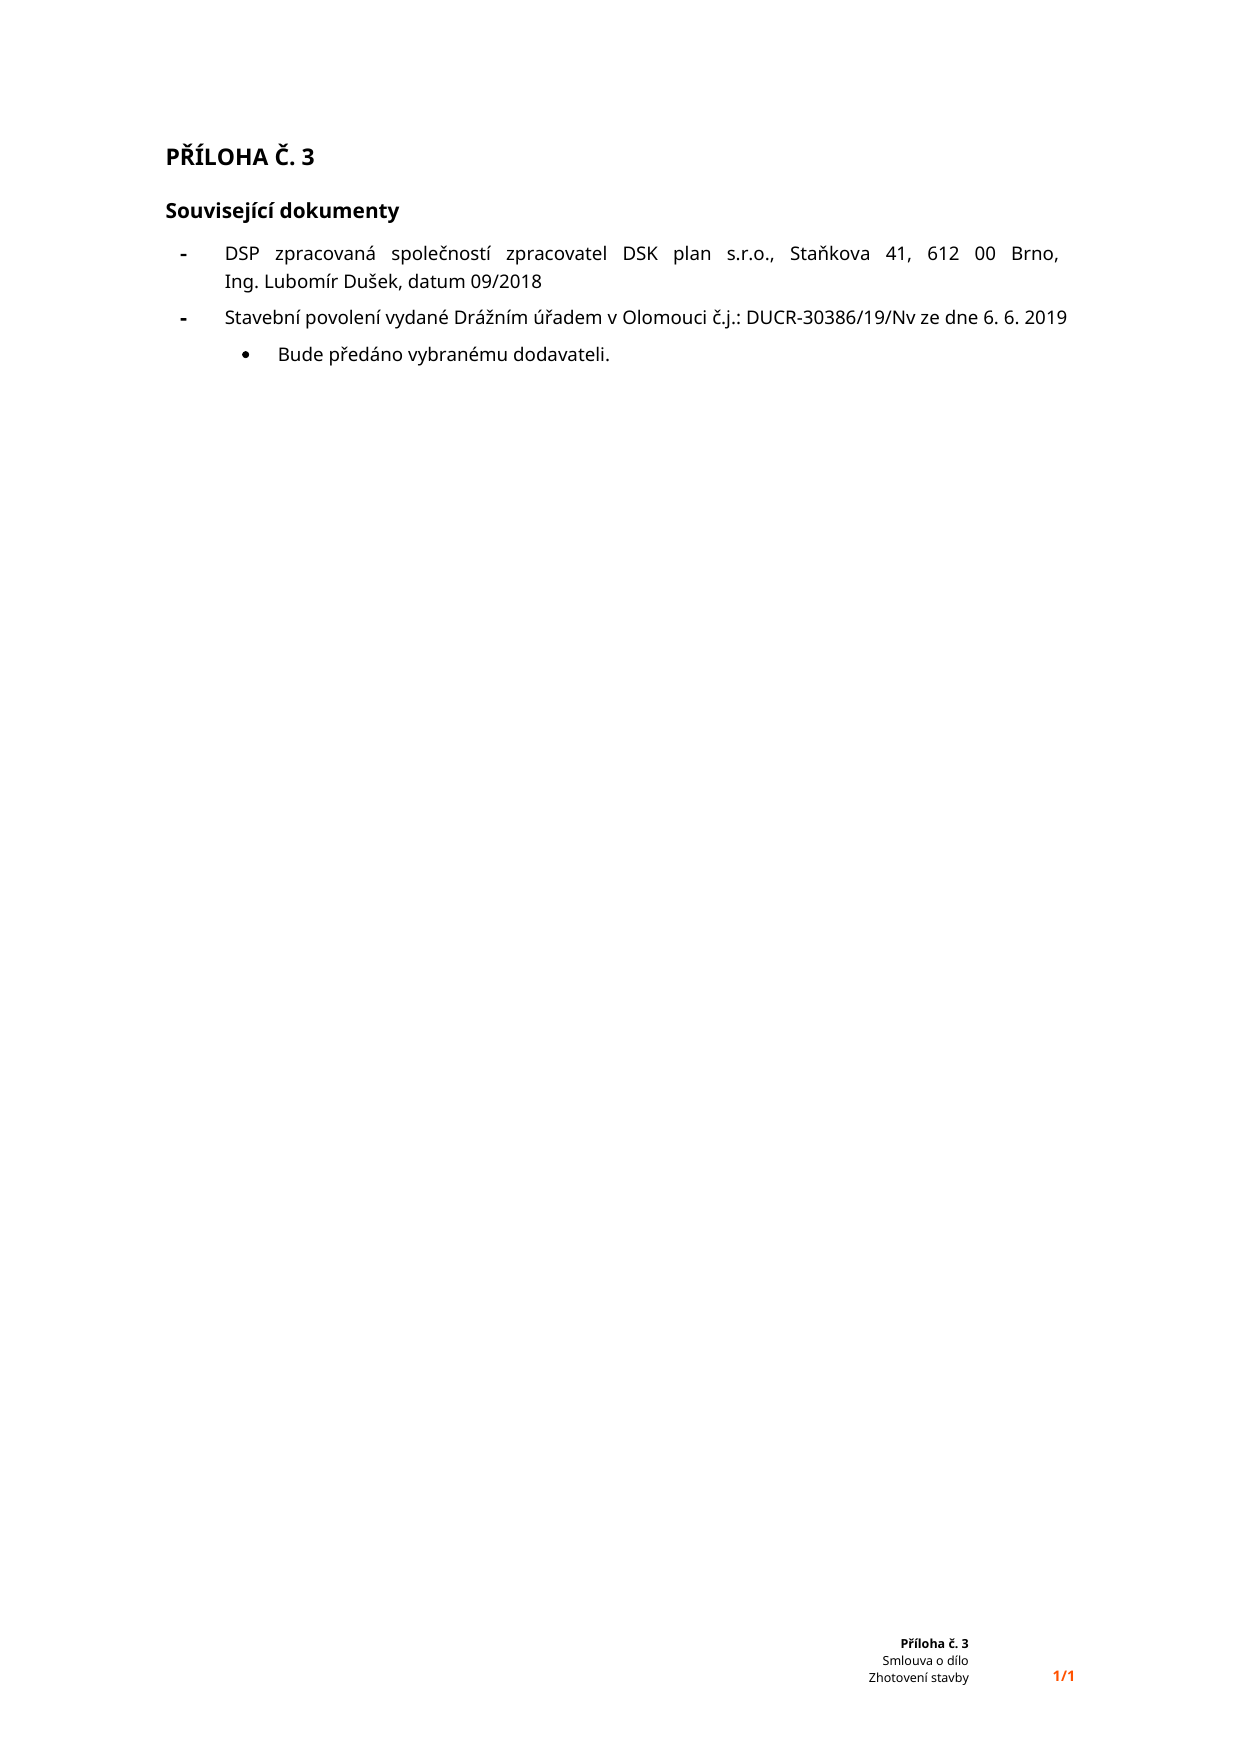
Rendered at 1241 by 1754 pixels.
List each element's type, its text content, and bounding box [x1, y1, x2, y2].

text Související dokumenty [165, 197, 1075, 225]
list Stavební povolení vydané Drážním úřadem v Olomouci č.j.: DUCR-30386/19/Nv ze dne 6. 6. 2019 [180, 305, 1075, 330]
text Bude předáno vybranému dodavateli. [242, 341, 1075, 367]
list DSP zpracovaná společností zpracovatel DSK plan s.r.o., Staňkova 41, 612 00 Brno, Ing. Lubomír Dušek, datum 09/2018 [180, 240, 1075, 294]
text Příloha č. 3 [165, 141, 1075, 173]
